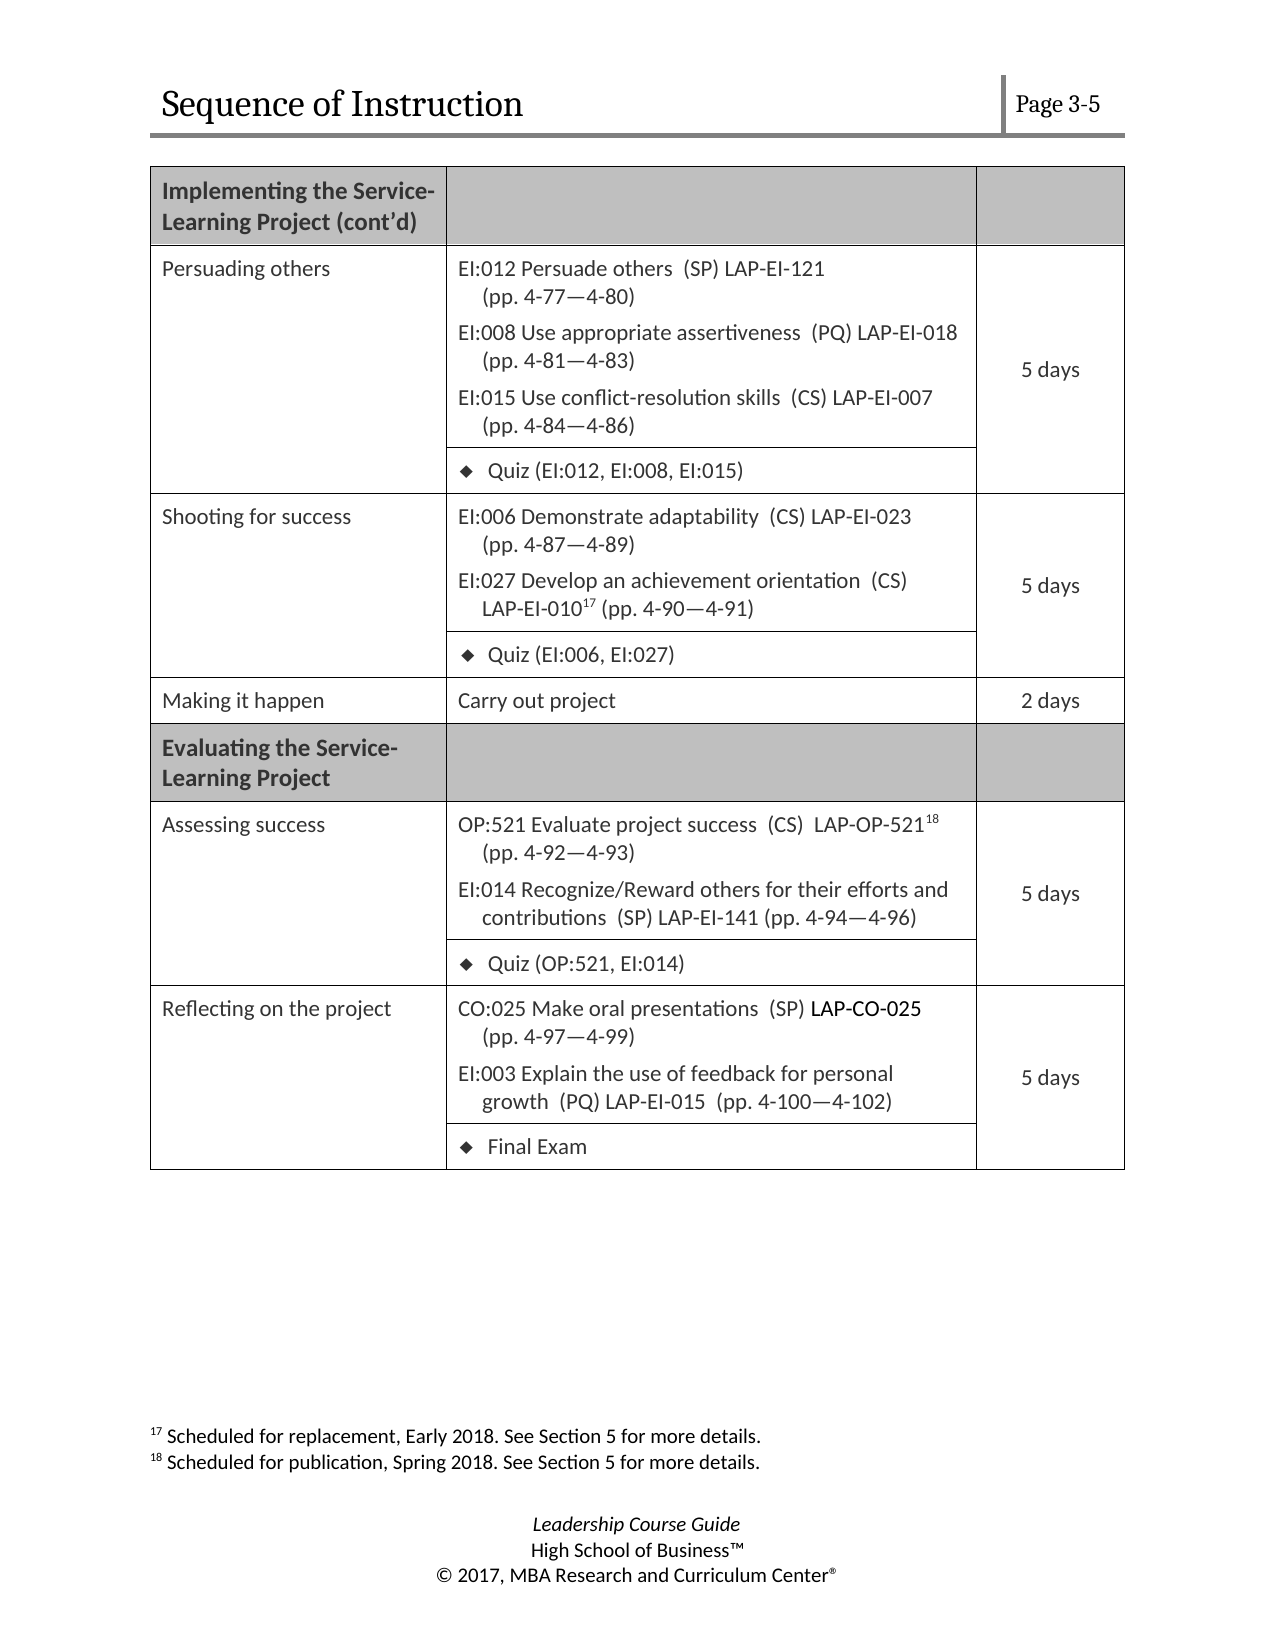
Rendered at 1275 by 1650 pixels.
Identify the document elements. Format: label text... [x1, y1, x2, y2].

table_cell Making it happen [151, 678, 446, 722]
table_cell Carry out project [447, 678, 976, 722]
table_cell Quiz (EI:006, EI:027) [447, 632, 976, 677]
table_header Implementing the Service-Learning Project (cont’d) [151, 167, 446, 244]
table_cell Persuading others [151, 246, 446, 493]
table_cell Quiz (EI:012, EI:008, EI:015) [447, 448, 976, 493]
table_cell Assessing success [151, 802, 446, 985]
table_cell CO:025 Make oral presentations (SP) LAP-CO-025 (pp. 4-97—4-99) EI:003 Explain the use of feedback for personal growth (PQ) LAP-EI-015 (pp. 4-100—4-102) [447, 986, 976, 1123]
table_cell 5 days [977, 986, 1124, 1169]
table_cell 5 days [977, 246, 1124, 493]
table_cell EI:006 Demonstrate adaptability (CS) LAP-EI-023 (pp. 4-87—4-89) EI:027 Develop an achievement orientation (CS) LAP-EI-010 (pp. 4-90—4-91) [447, 494, 976, 631]
table_cell [977, 724, 1124, 801]
table_cell Quiz (OP:521, EI:014) [447, 940, 976, 985]
table_cell Final Exam [447, 1124, 976, 1169]
table_cell Reflecting on the project [151, 986, 446, 1169]
table_header [447, 167, 976, 244]
table_header [977, 167, 1124, 244]
table_cell [447, 724, 976, 801]
table_cell 5 days [977, 494, 1124, 677]
table_cell OP:521 Evaluate project success (CS) LAP-OP-521 (pp. 4-92—4-93) EI:014 Recognize/Reward others for their efforts and contributions (SP) LAP-EI-141 (pp. 4-94—4-96) [447, 802, 976, 939]
table_cell EI:012 Persuade others (SP) LAP-EI-121 (pp. 4-77—4-80) EI:008 Use appropriate assertiveness (PQ) LAP-EI-018 (pp. 4-81—4-83) EI:015 Use conflict-resolution skills (CS) LAP-EI-007 (pp. 4-84—4-86) [447, 246, 976, 447]
table_cell Evaluating the Service-Learning Project [151, 724, 446, 801]
table_cell Shooting for success [151, 494, 446, 677]
table_cell 5 days [977, 802, 1124, 985]
table_cell 2 days [977, 678, 1124, 722]
